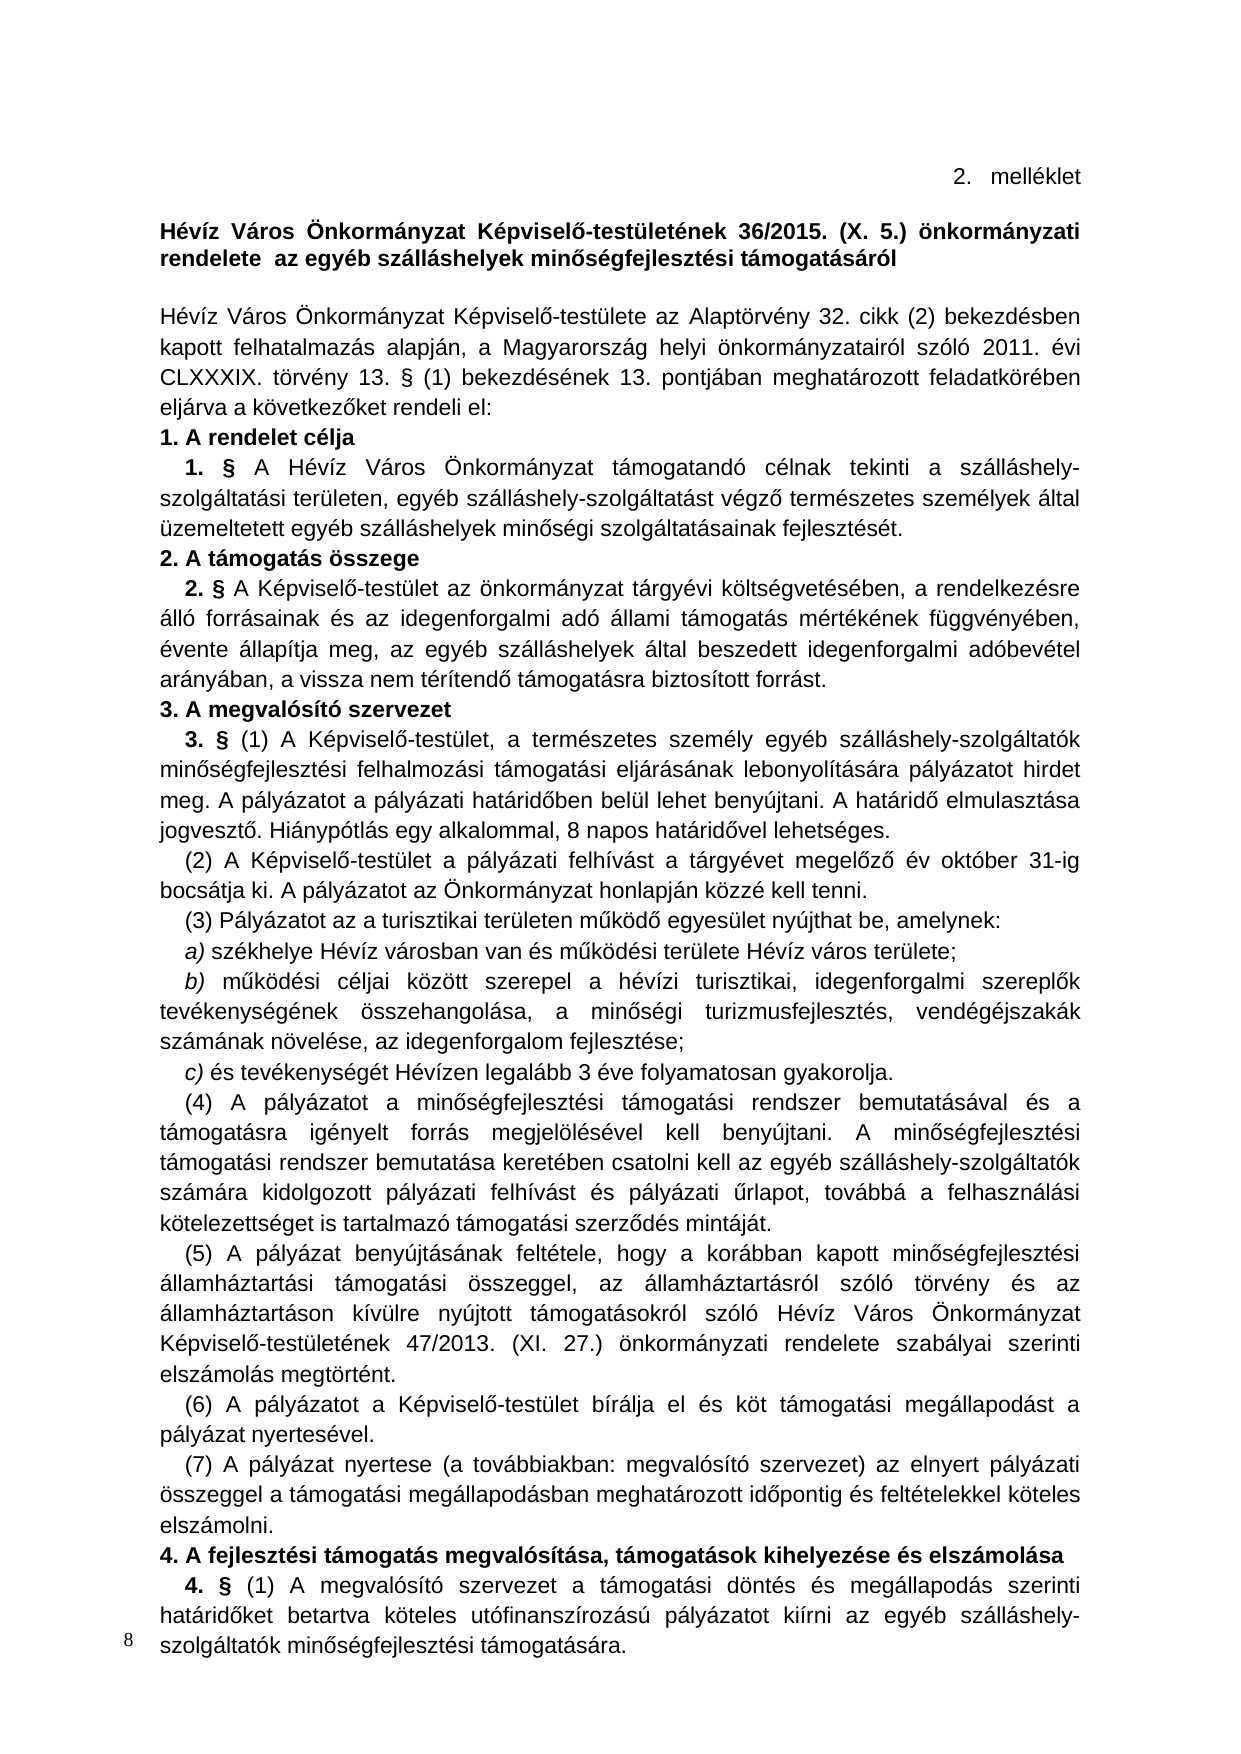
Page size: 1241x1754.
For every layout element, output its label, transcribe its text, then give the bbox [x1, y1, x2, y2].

subtitle 3. A megvalósító szervezet [159, 696, 1081, 722]
text 1. § A Hévíz Város Önkormányzat támogatandó célnak tekinti a szálláshely-szolgáltatási területen, egyéb szálláshely-szolgáltatást végző természetes személyek által üzemeltetett egyéb szálláshelyek minőségi szolgáltatásainak fejlesztését. [159, 454, 1081, 541]
list melléklet [934, 163, 1081, 189]
text (7) A pályázat nyertese (a továbbiakban: megvalósító szervezet) az elnyert pályázati összeggel a támogatási megállapodásban meghatározott időpontig és feltételekkel köteles elszámolni. [159, 1451, 1081, 1538]
text 2. § A Képviselő-testület az önkormányzat tárgyévi költségvetésében, a rendelkezésre álló forrásainak és az idegenforgalmi adó állami támogatás mértékének függvényében, évente állapítja meg, az egyéb szálláshelyek által beszedett idegenforgalmi adóbevétel arányában, a vissza nem térítendő támogatásra biztosított forrást. [159, 575, 1081, 692]
text b) működési céljai között szerepel a hévízi turisztikai, idegenforgalmi szereplők tevékenységének összehangolása, a minőségi turizmusfejlesztés, vendégéjszakák számának növelése, az idegenforgalom fejlesztése; [159, 968, 1081, 1054]
subtitle 2. A támogatás összege [159, 545, 1081, 571]
subtitle Hévíz Város Önkormányzat Képviselő-testületének 36/2015. (X. 5.) önkormányzati rendelete az egyéb szálláshelyek minőségfejlesztési támogatásáról [159, 218, 1081, 271]
text a) székhelye Hévíz városban van és működési területe Hévíz város területe; [159, 938, 1081, 964]
text (5) A pályázat benyújtásának feltétele, hogy a korábban kapott minőségfejlesztési államháztartási támogatási összeggel, az államháztartásról szóló törvény és az államháztartáson kívülre nyújtott támogatásokról szóló Hévíz Város Önkormányzat Képviselő-testületének 47/2013. (XI. 27.) önkormányzati rendelete szabályai szerinti elszámolás megtörtént. [159, 1240, 1081, 1387]
subtitle 1. A rendelet célja [159, 424, 1081, 450]
text c) és tevékenységét Hévízen legalább 3 éve folyamatosan gyakorolja. [159, 1058, 1081, 1085]
text (4) A pályázatot a minőségfejlesztési támogatási rendszer bemutatásával és a támogatásra igényelt forrás megjelölésével kell benyújtani. A minőségfejlesztési támogatási rendszer bemutatása keretében csatolni kell az egyéb szálláshely-szolgáltatók számára kidolgozott pályázati felhívást és pályázati űrlapot, továbbá a felhasználási kötelezettséget is tartalmazó támogatási szerződés mintáját. [159, 1089, 1081, 1236]
text (6) A pályázatot a Képviselő-testület bírálja el és köt támogatási megállapodást a pályázat nyertesével. [159, 1391, 1081, 1447]
subtitle 4. A fejlesztési támogatás megvalósítása, támogatások kihelyezése és elszámolása [159, 1542, 1081, 1568]
text 3. § (1) A Képviselő-testület, a természetes személy egyéb szálláshely-szolgáltatók minőségfejlesztési felhalmozási támogatási eljárásának lebonyolítására pályázatot hirdet meg. A pályázatot a pályázati határidőben belül lehet benyújtani. A határidő elmulasztása jogvesztő. Hiánypótlás egy alkalommal, 8 napos határidővel lehetséges. [159, 726, 1081, 843]
text (2) A Képviselő-testület a pályázati felhívást a tárgyévet megelőző év október 31-ig bocsátja ki. A pályázatot az Önkormányzat honlapján közzé kell tenni. [159, 847, 1081, 903]
text Hévíz Város Önkormányzat Képviselő-testülete az Alaptörvény 32. cikk (2) bekezdésben kapott felhatalmazás alapján, a Magyarország helyi önkormányzatairól szóló 2011. évi CLXXXIX. törvény 13. § (1) bekezdésének 13. pontjában meghatározott feladatkörében eljárva a következőket rendeli el: [159, 303, 1081, 420]
text (3) Pályázatot az a turisztikai területen működő egyesület nyújthat be, amelynek: [159, 907, 1081, 934]
text 4. § (1) A megvalósító szervezet a támogatási döntés és megállapodás szerinti határidőket betartva köteles utófinanszírozású pályázatot kiírni az egyéb szálláshely-szolgáltatók minőségfejlesztési támogatására. [159, 1572, 1081, 1659]
